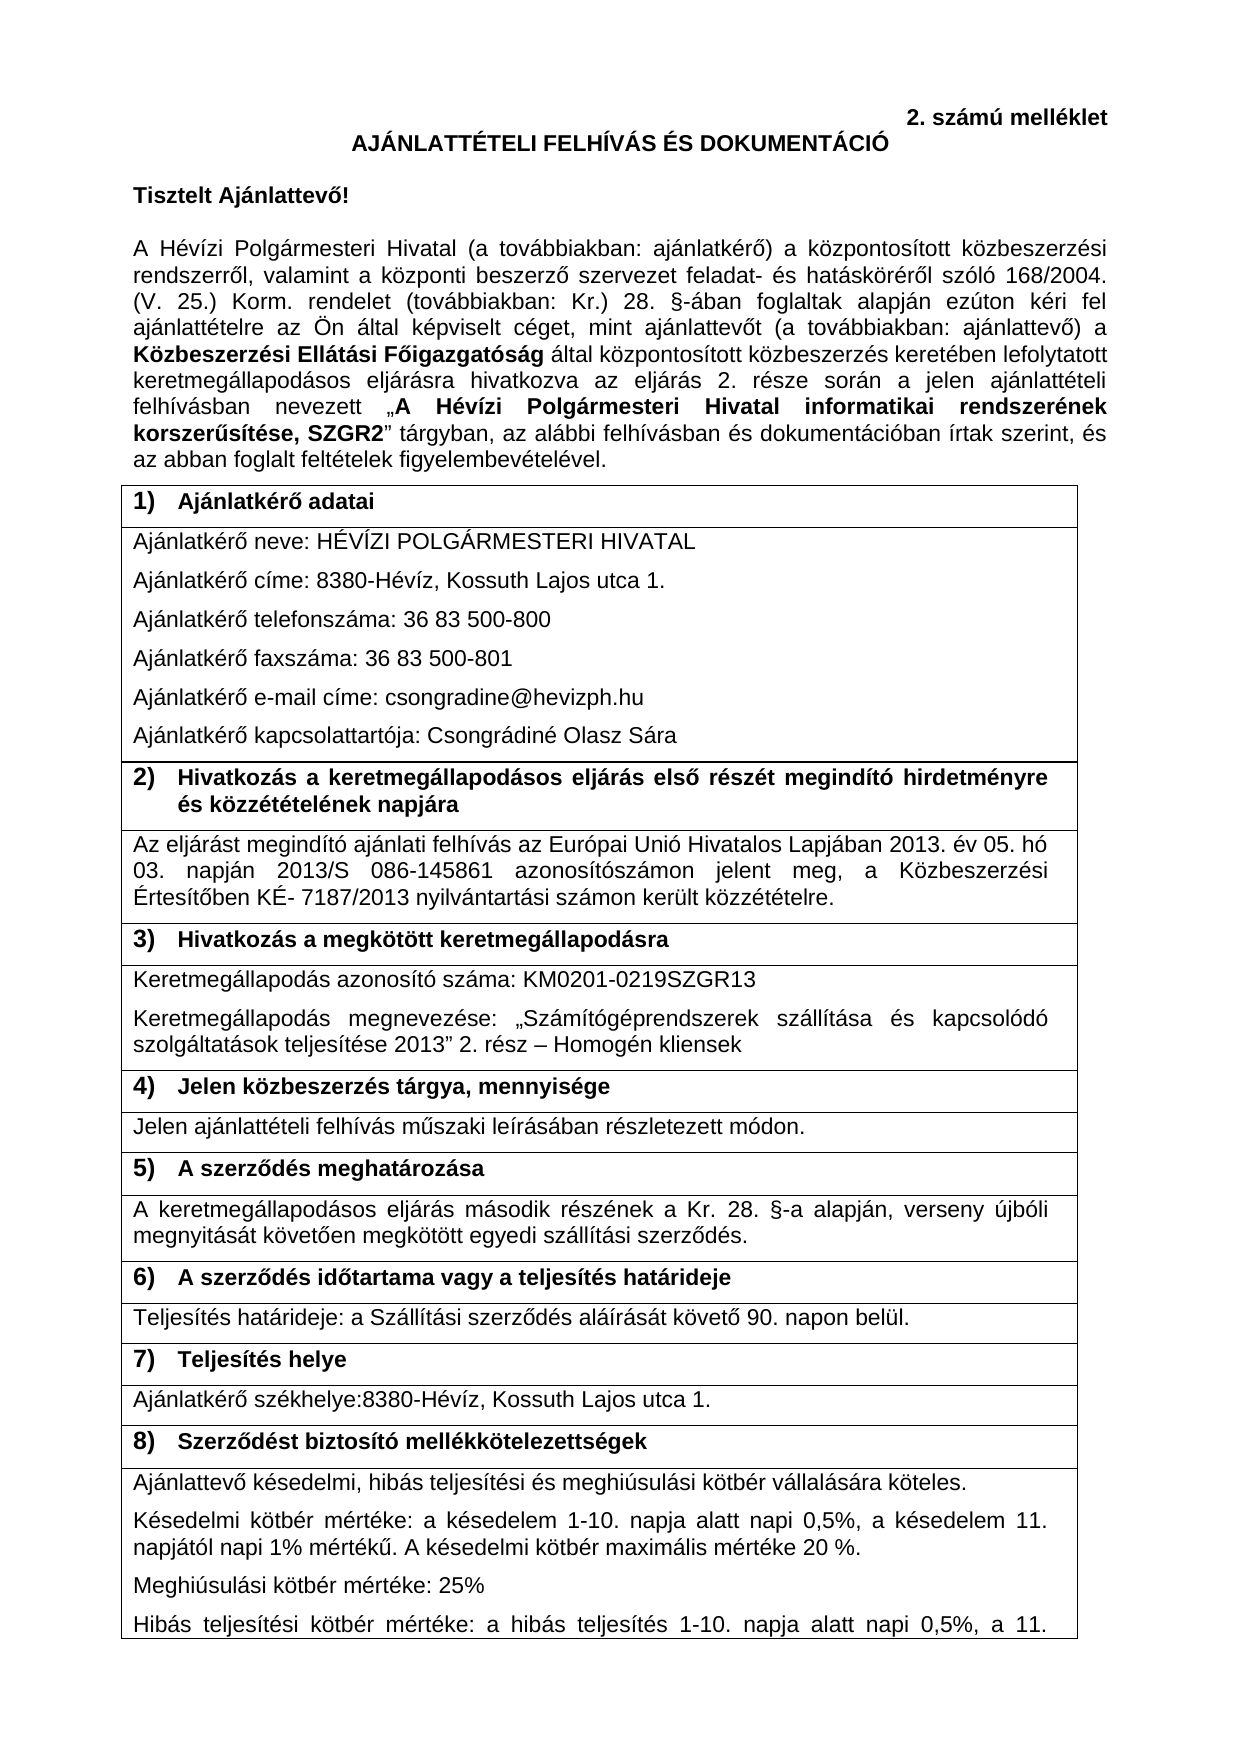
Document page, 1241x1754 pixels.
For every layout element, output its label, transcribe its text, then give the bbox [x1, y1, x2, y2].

table_cell Szerződést biztosító mellékkötelezettségek [122, 1426, 1077, 1467]
text Tisztelt Ajánlattevő! [133, 182, 1107, 209]
table_header Ajánlatkérő adatai [122, 486, 1077, 527]
text 2. számú melléklet [133, 103, 1107, 130]
table_cell Jelen közbeszerzés tárgya, mennyisége [122, 1071, 1077, 1112]
table_cell Ajánlatkérő székhelye:8380-Hévíz, Kossuth Lajos utca 1. [122, 1386, 1077, 1425]
table_cell A keretmegállapodásos eljárás második részének a Kr. 28. §-a alapján, verseny újbóli megnyitását követően megkötött egyedi szállítási szerződés. [122, 1196, 1077, 1261]
text AJÁNLATTÉTELI FELHÍVÁS ÉS DOKUMENTÁCIÓ [133, 130, 1107, 156]
table_cell Jelen ajánlattételi felhívás műszaki leírásában részletezett módon. [122, 1113, 1077, 1152]
table_cell Az eljárást megindító ajánlati felhívás az Európai Unió Hivatalos Lapjában 2013. év 05. hó 03. napján 2013/S 086-145861 azonosítószámon jelent meg, a Közbeszerzési Értesítőben KÉ- 7187/2013 nyilvántartási számon került közzétételre. [122, 831, 1077, 923]
table_cell Hivatkozás a keretmegállapodásos eljárás első részét megindító hirdetményre és közzétételének napjára [122, 763, 1077, 830]
table_cell Teljesítés határideje: a Szállítási szerződés aláírását követő 90. napon belül. [122, 1304, 1077, 1343]
table_cell Hivatkozás a megkötött keretmegállapodásra [122, 924, 1077, 965]
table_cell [122, 1469, 1077, 1638]
table_cell A szerződés időtartama vagy a teljesítés határideje [122, 1262, 1077, 1303]
text A Hévízi Polgármesteri Hivatal (a továbbiakban: ajánlatkérő) a központosított közbeszerzési rendszerről, valamint a központi beszerző szervezet feladat- és hatásköréről szóló 168/2004. (V. 25.) Korm. rendelet (továbbiakban: Kr.) 28. §-ában foglaltak alapján ezúton kéri fel ajánlattételre az Ön által képviselt céget, mint ajánlattevőt (a továbbiakban: ajánlattevő) a Közbeszerzési Ellátási Főigazgatóság által központosított közbeszerzés keretében lefolytatott keretmegállapodásos eljárásra hivatkozva az eljárás 2. része során a jelen ajánlattételi felhívásban nevezett „A Hévízi Polgármesteri Hivatal informatikai rendszerének korszerűsítése, SZGR2” tárgyban, az alábbi felhívásban és dokumentációban írtak szerint, és az abban foglalt feltételek figyelembevételével. [133, 235, 1107, 472]
table_cell Ajánlatkérő neve: Hévízi polgármesteri hivatal Ajánlatkérő címe: 8380-Hévíz, Kossuth Lajos utca 1. Ajánlatkérő telefonszáma: 36 83 500-800 Ajánlatkérő faxszáma: 36 83 500-801 Ajánlatkérő e-mail címe: csongradine@hevizph.hu Ajánlatkérő kapcsolattartója: Csongrádiné Olasz Sára [122, 528, 1077, 761]
table_cell Keretmegállapodás azonosító száma: KM0201-0219SZGR13 Keretmegállapodás megnevezése: „Számítógéprendszerek szállítása és kapcsolódó szolgáltatások teljesítése 2. rész – Homogén kliensek [122, 966, 1077, 1070]
table_cell A szerződés meghatározása [122, 1153, 1077, 1194]
table_cell Teljesítés helye [122, 1344, 1077, 1385]
